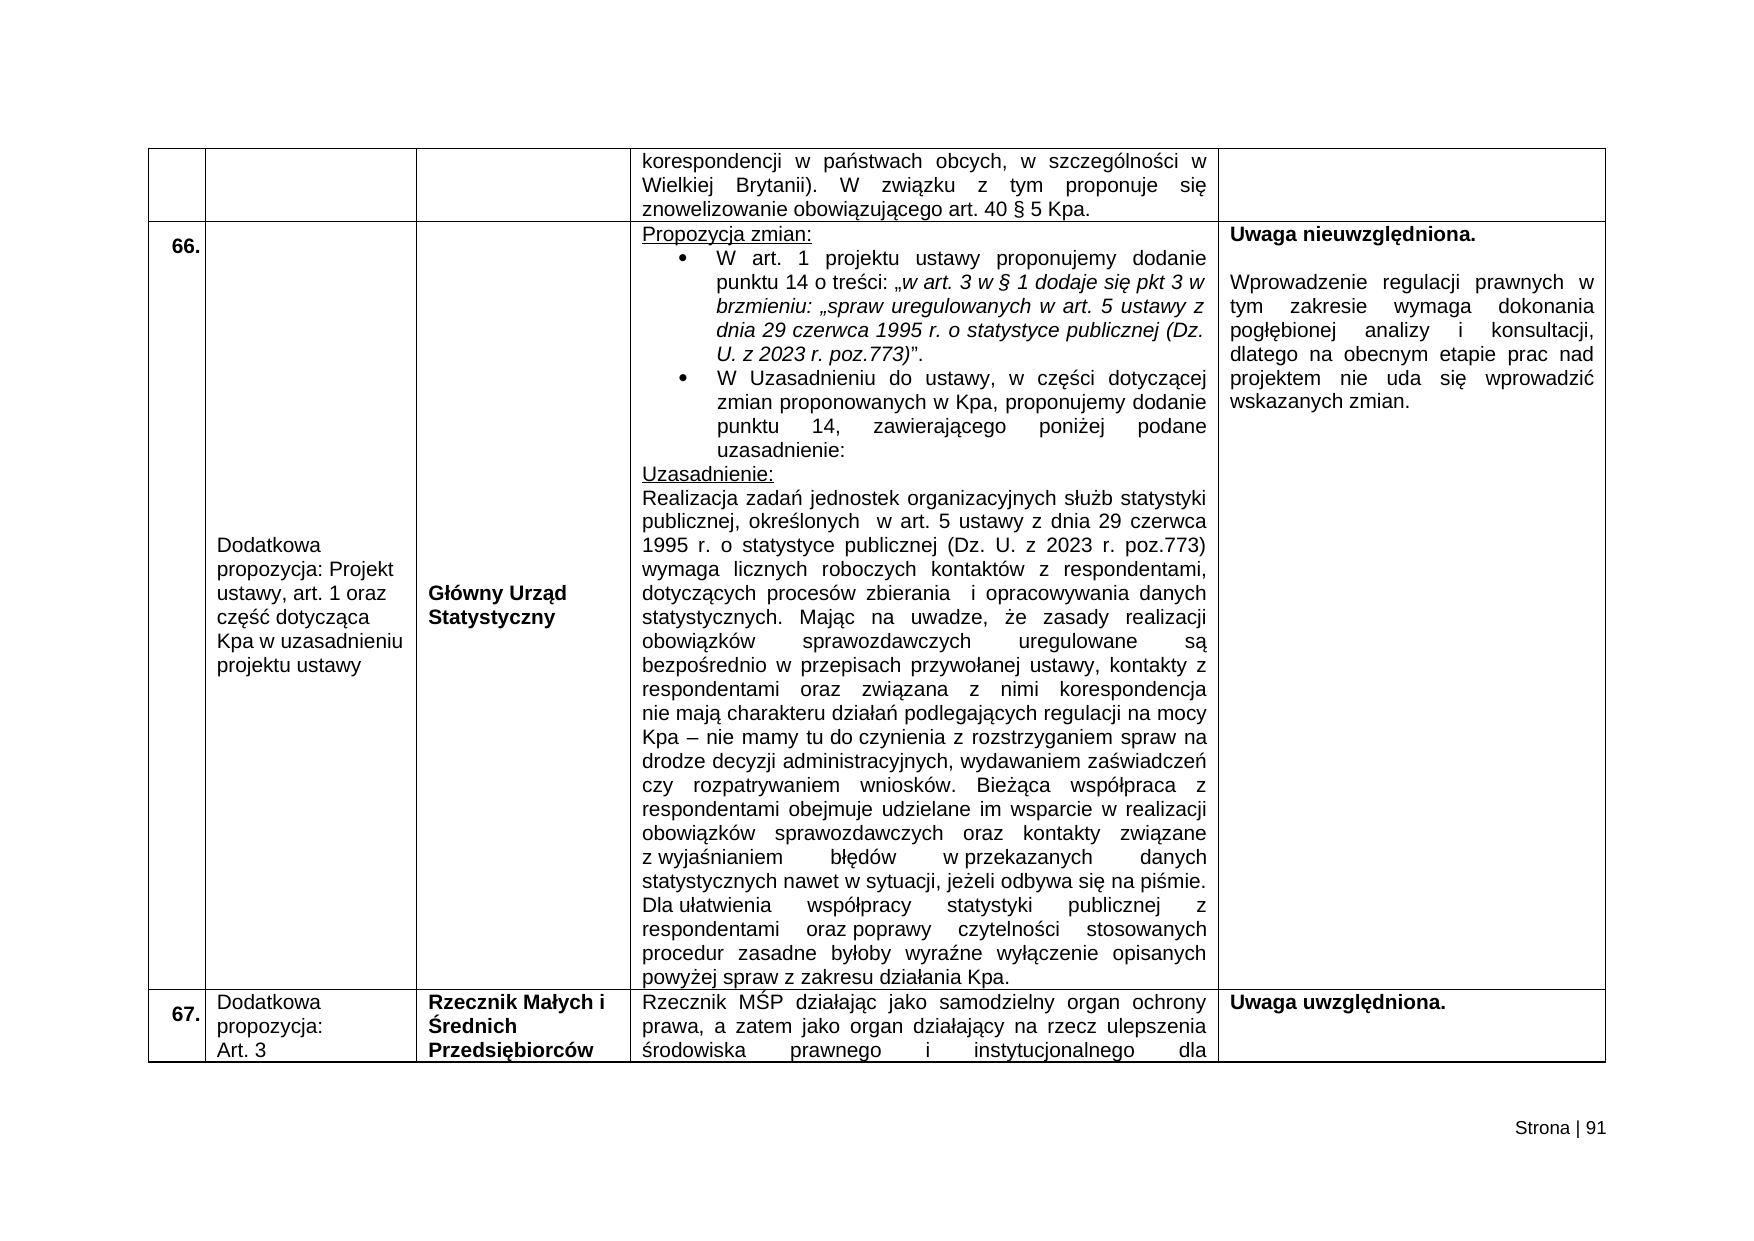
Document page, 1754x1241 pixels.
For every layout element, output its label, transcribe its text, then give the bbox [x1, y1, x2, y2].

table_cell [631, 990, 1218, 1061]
table_cell Propozycja zmian: W art. 1 projektu ustawy proponujemy dodanie punktu 14 o treści: „w art. 3 w § 1 dodaje się pkt 3 w brzmieniu: „spraw uregulowanych w art. 5 ustawy z dnia 29 czerwca 1995 r. o statystyce publicznej (Dz. U. z 2023 r. poz.773)”. W Uzasadnieniu do ustawy, w części dotyczącej zmian proponowanych w Kpa, proponujemy dodanie punktu 14, zawierającego poniżej podane uzasadnienie: Uzasadnienie: Realizacja zadań jednostek organizacyjnych służb statystyki publicznej, określonych w art. 5 ustawy z dnia 29 czerwca 1995 r. o statystyce publicznej (Dz. U. z 2023 r. poz.773) wymaga licznych roboczych kontaktów z respondentami, dotyczących procesów zbierania i opracowywania danych statystycznych. Mając na uwadze, że zasady realizacji obowiązków sprawozdawczych uregulowane są bezpośrednio w przepisach przywołanej ustawy, kontakty z respondentami oraz związana z nimi korespondencja nie mają charakteru działań podlegających regulacji na mocy Kpa – nie mamy tu do czynienia z rozstrzyganiem spraw na drodze decyzji administracyjnych, wydawaniem zaświadczeń czy rozpatrywaniem wniosków. Bieżąca współpraca z respondentami obejmuje udzielane im wsparcie w realizacji obowiązków sprawozdawczych oraz kontakty związane z wyjaśnianiem błędów w przekazanych danych statystycznych nawet w sytuacji, jeżeli odbywa się na piśmie. Dla ułatwienia współpracy statystyki publicznej z respondentami oraz poprawy czytelności stosowanych procedur zasadne byłoby wyraźne wyłączenie opisanych powyżej spraw z zakresu działania Kpa. [631, 222, 1218, 988]
table_cell [149, 222, 205, 988]
table_cell Dodatkowa propozycja: Projekt ustawy, art. 1 oraz część dotycząca Kpa w uzasadnieniu projektu ustawy [206, 222, 416, 988]
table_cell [417, 990, 630, 1061]
table_cell Główny Urząd Statystyczny [417, 222, 630, 988]
table_cell Uwaga uwzględniona. [1219, 990, 1605, 1061]
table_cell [417, 149, 630, 221]
table_cell Uwaga nieuwzględniona. Wprowadzenie regulacji prawnych w tym zakresie wymaga dokonania pogłębionej analizy i konsultacji, dlatego na obecnym etapie prac nad projektem nie uda się wprowadzić wskazanych zmian. [1219, 222, 1605, 988]
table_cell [1219, 149, 1605, 221]
table_cell [149, 990, 205, 1061]
table_cell [149, 149, 205, 221]
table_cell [631, 149, 1218, 221]
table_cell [206, 149, 416, 221]
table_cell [206, 990, 416, 1061]
